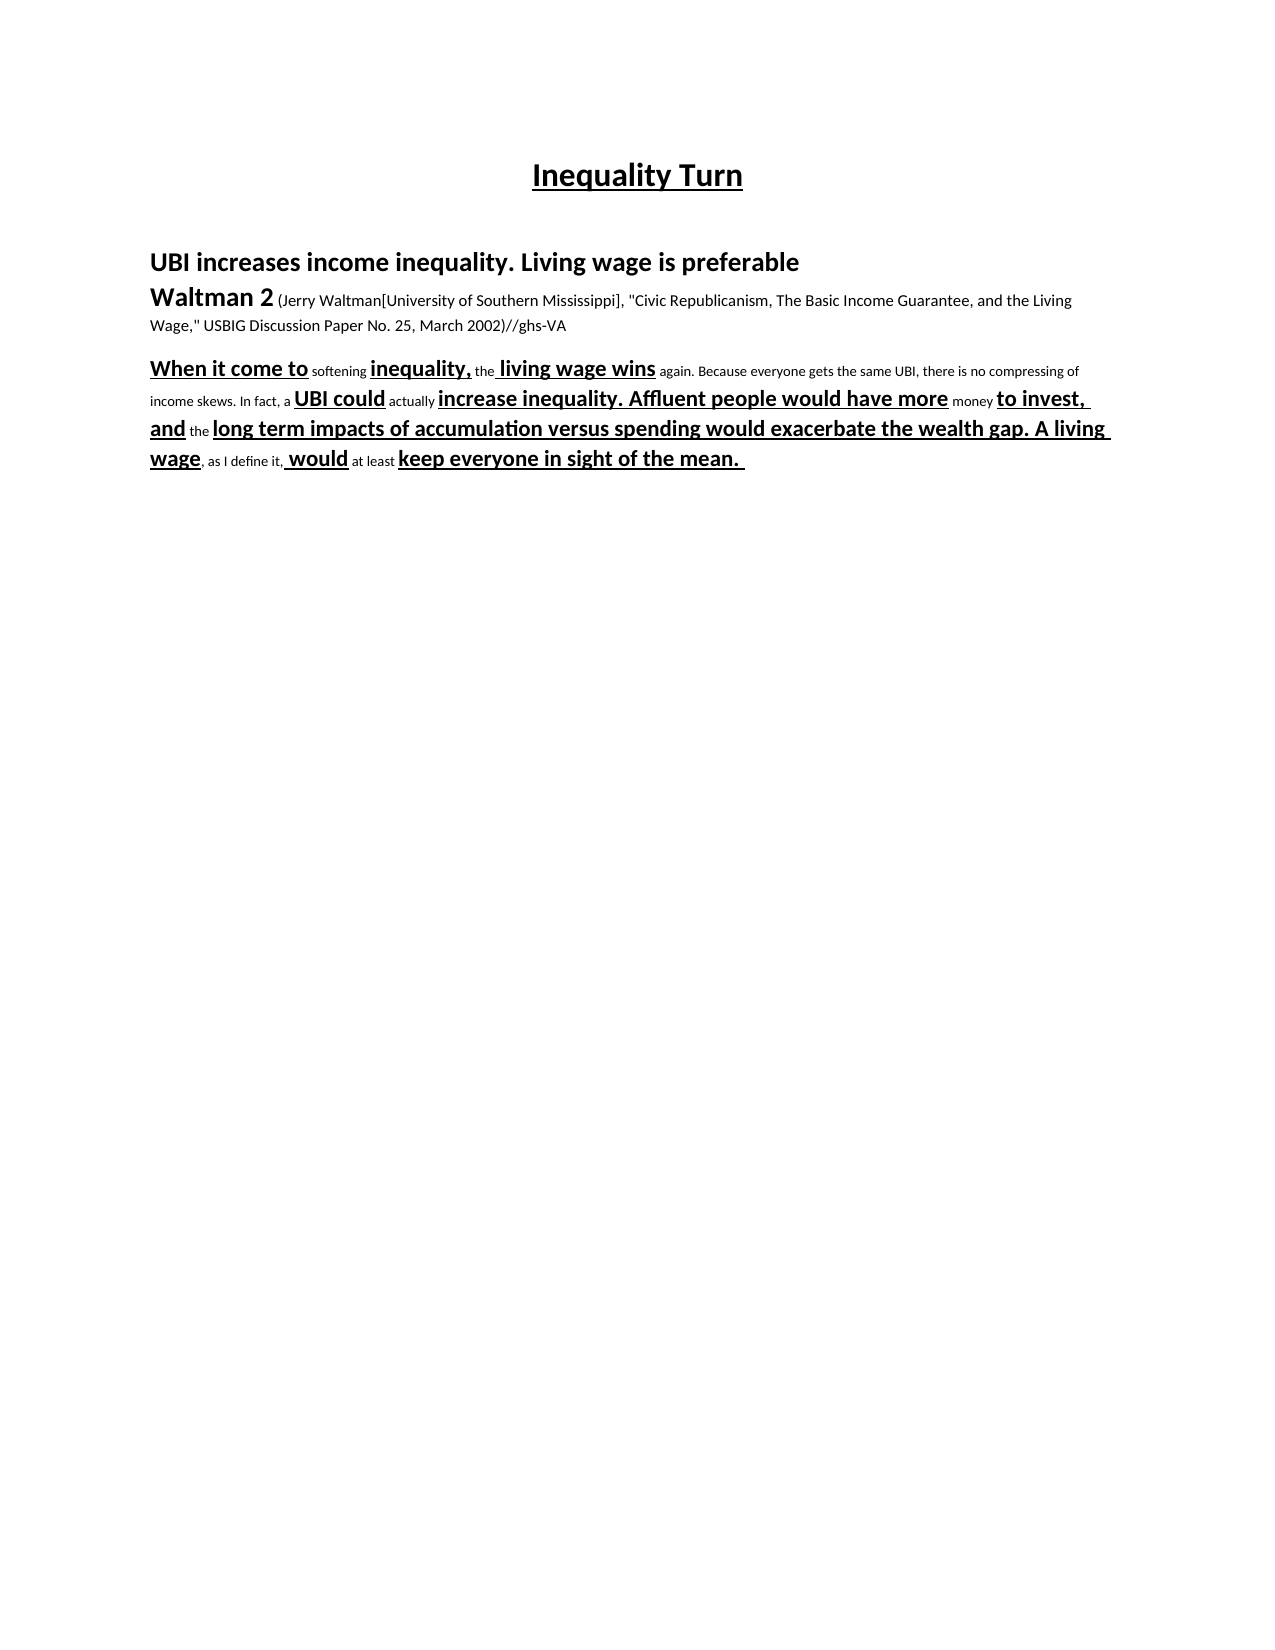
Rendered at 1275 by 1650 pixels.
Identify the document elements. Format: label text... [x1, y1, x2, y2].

text Waltman 2 (Jerry Waltman[University of Southern Mississippi], "Civic Republicanism, The Basic Income Guarantee, and the Living Wage," USBIG Discussion Paper No. 25, March 2002)//ghs-VA [150, 281, 1125, 336]
subtitle UBI increases income inequality. Living wage is preferable [150, 245, 1125, 278]
subtitle Inequality Turn [150, 154, 1125, 195]
text When it come to softening inequality, the living wage wins again. Because everyone gets the same UBI, there is no compressing of income skews. In fact, a UBI could actually increase inequality. Affluent people would have more money to invest, and the long term impacts of accumulation versus spending would exacerbate the wealth gap. A living wage, as I define it, would at least keep everyone in sight of the mean. [150, 354, 1125, 472]
